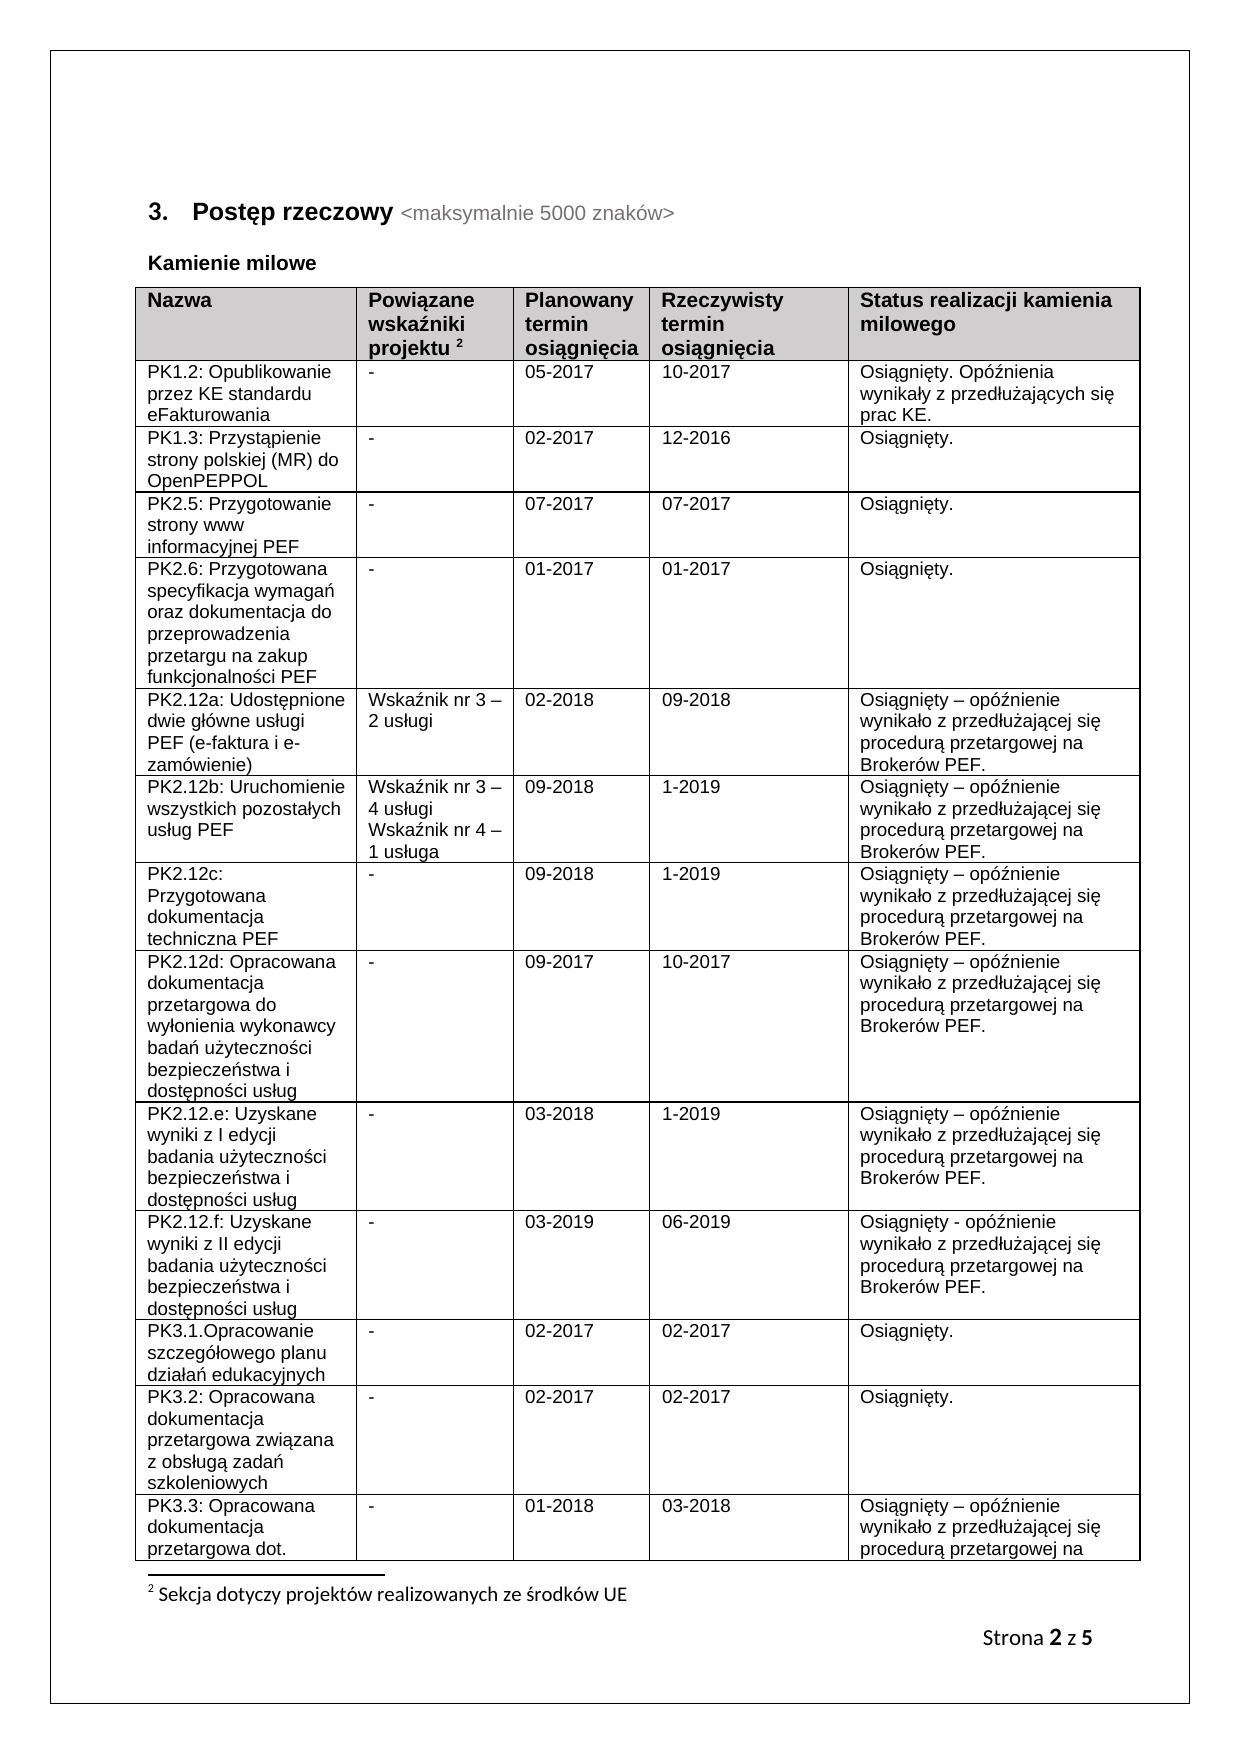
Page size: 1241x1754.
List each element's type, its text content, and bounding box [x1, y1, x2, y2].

table_cell 1-2019 [650, 776, 848, 862]
table_cell 09-2018 [514, 776, 649, 862]
table_cell PK2.12a: Udostępnione dwie główne usługi PEF (e-faktura i e-zamówienie) [136, 689, 356, 775]
table_cell Osiągnięty. [849, 558, 1139, 688]
table_cell PK2.6: Przygotowana specyfikacja wymagań oraz dokumentacja do przeprowadzenia przetargu na zakup funkcjonalności PEF [136, 558, 356, 688]
table_cell 07-2017 [514, 493, 649, 557]
table_cell - [357, 1386, 513, 1494]
table_header Planowany termin osiągnięcia [514, 288, 649, 360]
table_cell PK2.12.e: Uzyskane wyniki z I edycji badania użyteczności bezpieczeństwa i dostępności usług [136, 1103, 356, 1210]
table_cell PK2.12d: Opracowana dokumentacja przetargowa do wyłonienia wykonawcy badań użyteczności bezpieczeństwa i dostępności usług [136, 951, 356, 1101]
table_cell - [357, 558, 513, 688]
table_cell 1-2019 [650, 863, 848, 949]
table_cell 02-2017 [514, 1320, 649, 1385]
table_cell Osiągnięty – opóźnienie wynikało z przedłużającej się procedurą przetargowej na Brokerów PEF. [849, 951, 1139, 1101]
table_cell 12-2016 [650, 427, 848, 491]
table_header Nazwa [136, 288, 356, 360]
table_cell 01-2017 [650, 558, 848, 688]
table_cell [136, 1495, 356, 1559]
table_cell - [357, 1103, 513, 1210]
table_cell Osiągnięty – opóźnienie wynikało z przedłużającej się procedurą przetargowej na Brokerów PEF. [849, 776, 1139, 862]
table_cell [849, 1495, 1139, 1559]
table_cell PK1.3: Przystąpienie strony polskiej (MR) do OpenPEPPOL [136, 427, 356, 491]
table_cell Wskaźnik nr 3 – 4 usługi Wskaźnik nr 4 – 1 usługa [357, 776, 513, 862]
table_cell 09-2018 [650, 689, 848, 775]
table_header Powiązane wskaźniki projektu [357, 288, 513, 360]
table_cell PK2.5: Przygotowanie strony www informacyjnej PEF [136, 493, 356, 557]
table_cell - [357, 427, 513, 491]
table_cell PK1.2: Opublikowanie przez KE standardu eFakturowania [136, 361, 356, 426]
table_cell - [357, 1495, 513, 1559]
table_cell - [357, 951, 513, 1101]
table_cell PK3.2: Opracowana dokumentacja przetargowa związana z obsługą zadań szkoleniowych [136, 1386, 356, 1494]
table_cell 10-2017 [650, 951, 848, 1101]
table_cell 02-2017 [650, 1386, 848, 1494]
table_cell 07-2017 [650, 493, 848, 557]
table_cell 02-2017 [514, 1386, 649, 1494]
table_cell Osiągnięty. Opóźnienia wynikały z przedłużających się prac KE. [849, 361, 1139, 426]
table_cell Osiągnięty. [849, 1386, 1139, 1494]
table_cell Wskaźnik nr 3 – 2 usługi [357, 689, 513, 775]
table_cell PK2.12b: Uruchomienie wszystkich pozostałych usług PEF [136, 776, 356, 862]
table_cell - [357, 863, 513, 949]
table_cell 03-2019 [514, 1211, 649, 1319]
table_cell 06-2019 [650, 1211, 848, 1319]
table_cell Osiągnięty. [849, 427, 1139, 491]
table_cell Osiągnięty. [849, 493, 1139, 557]
subtitle Postęp rzeczowy <maksymalnie 5000 znaków> [148, 194, 1093, 227]
table_cell 09-2017 [514, 951, 649, 1101]
table_cell - [357, 1211, 513, 1319]
table_cell 1-2019 [650, 1103, 848, 1210]
table_cell 01-2018 [514, 1495, 649, 1559]
table_cell 09-2018 [514, 863, 649, 949]
table_cell Osiągnięty – opóźnienie wynikało z przedłużającej się procedurą przetargowej na Brokerów PEF. [849, 863, 1139, 949]
table_cell 02-2018 [514, 689, 649, 775]
table_cell Osiągnięty – opóźnienie wynikało z przedłużającej się procedurą przetargowej na Brokerów PEF. [849, 1103, 1139, 1210]
table_cell Osiągnięty – opóźnienie wynikało z przedłużającej się procedurą przetargowej na Brokerów PEF. [849, 689, 1139, 775]
table_cell - [357, 361, 513, 426]
text Kamienie milowe [148, 251, 1093, 274]
table_cell PK2.12c: Przygotowana dokumentacja techniczna PEF [136, 863, 356, 949]
table_cell 05-2017 [514, 361, 649, 426]
table_cell 02-2017 [514, 427, 649, 491]
table_cell 10-2017 [650, 361, 848, 426]
table_cell PK3.1.Opracowanie szczegółowego planu działań edukacyjnych [136, 1320, 356, 1385]
table_cell 03-2018 [514, 1103, 649, 1210]
table_cell - [357, 493, 513, 557]
table_cell PK2.12.f: Uzyskane wyniki z II edycji badania użyteczności bezpieczeństwa i dostępności usług [136, 1211, 356, 1319]
table_cell 01-2017 [514, 558, 649, 688]
table_cell - [357, 1320, 513, 1385]
table_header Status realizacji kamienia milowego [849, 288, 1139, 360]
table_header Rzeczywisty termin osiągnięcia [650, 288, 848, 360]
table_cell Osiągnięty. [849, 1320, 1139, 1385]
table_cell 03-2018 [650, 1495, 848, 1559]
table_cell 02-2017 [650, 1320, 848, 1385]
table_cell Osiągnięty - opóźnienie wynikało z przedłużającej się procedurą przetargowej na Brokerów PEF. [849, 1211, 1139, 1319]
